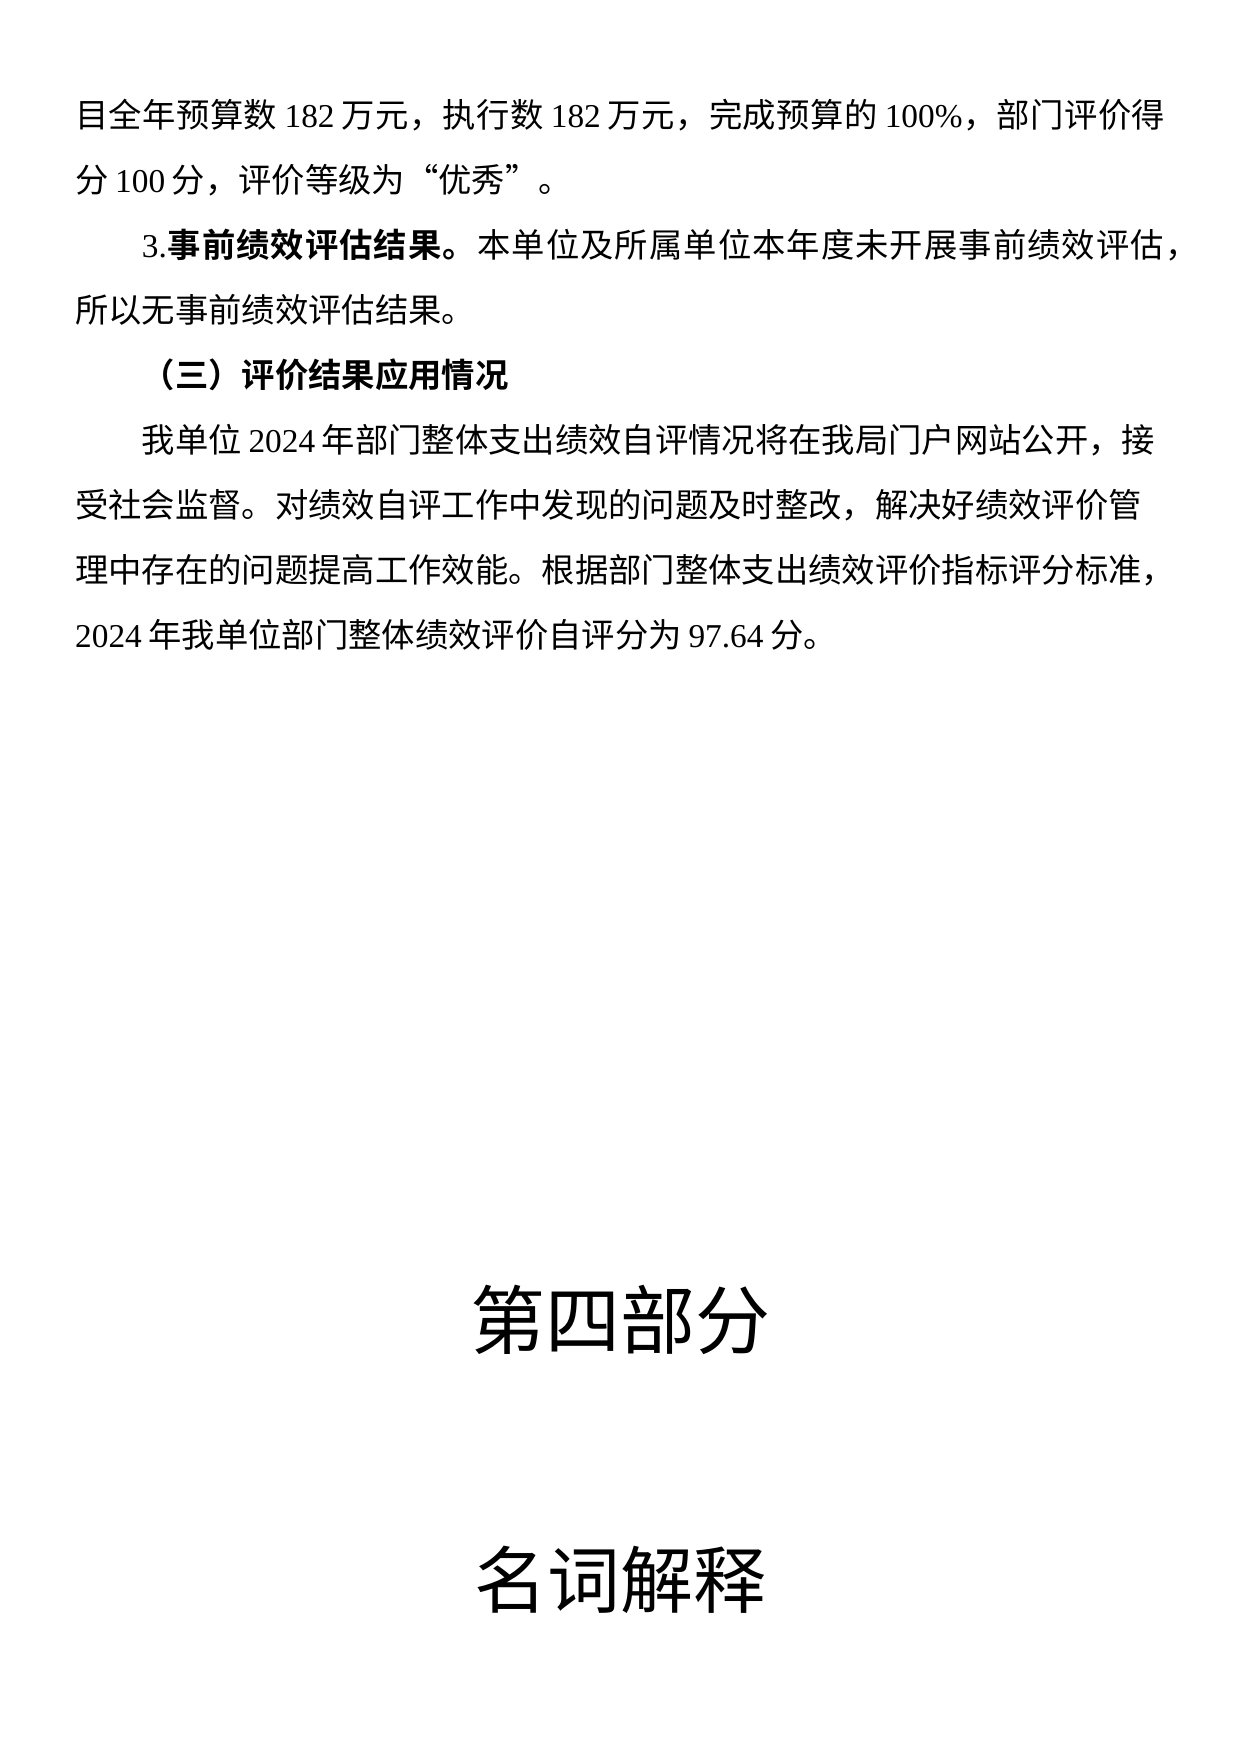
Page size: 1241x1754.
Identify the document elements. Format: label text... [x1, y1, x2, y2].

text 3.事前绩效评估结果。本单位及所属单位本年度未开展事前绩效评估，所以无事前绩效评估结果。 [75, 211, 1165, 341]
text 我单位2024年部门整体支出绩效自评情况将在我局门户网站公开，接受社会监督。对绩效自评工作中发现的问题及时整改，解决好绩效评价管理中存在的问题提高工作效能。根据部门整体支出绩效评价指标评分标准，2024年我单位部门整体绩效评价自评分为97.64分。 [75, 406, 1165, 666]
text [75, 81, 1165, 211]
list 评价结果应用情况 [75, 341, 1165, 406]
text 名词解释 [75, 1511, 1165, 1641]
text 第四部分 [75, 1251, 1165, 1381]
